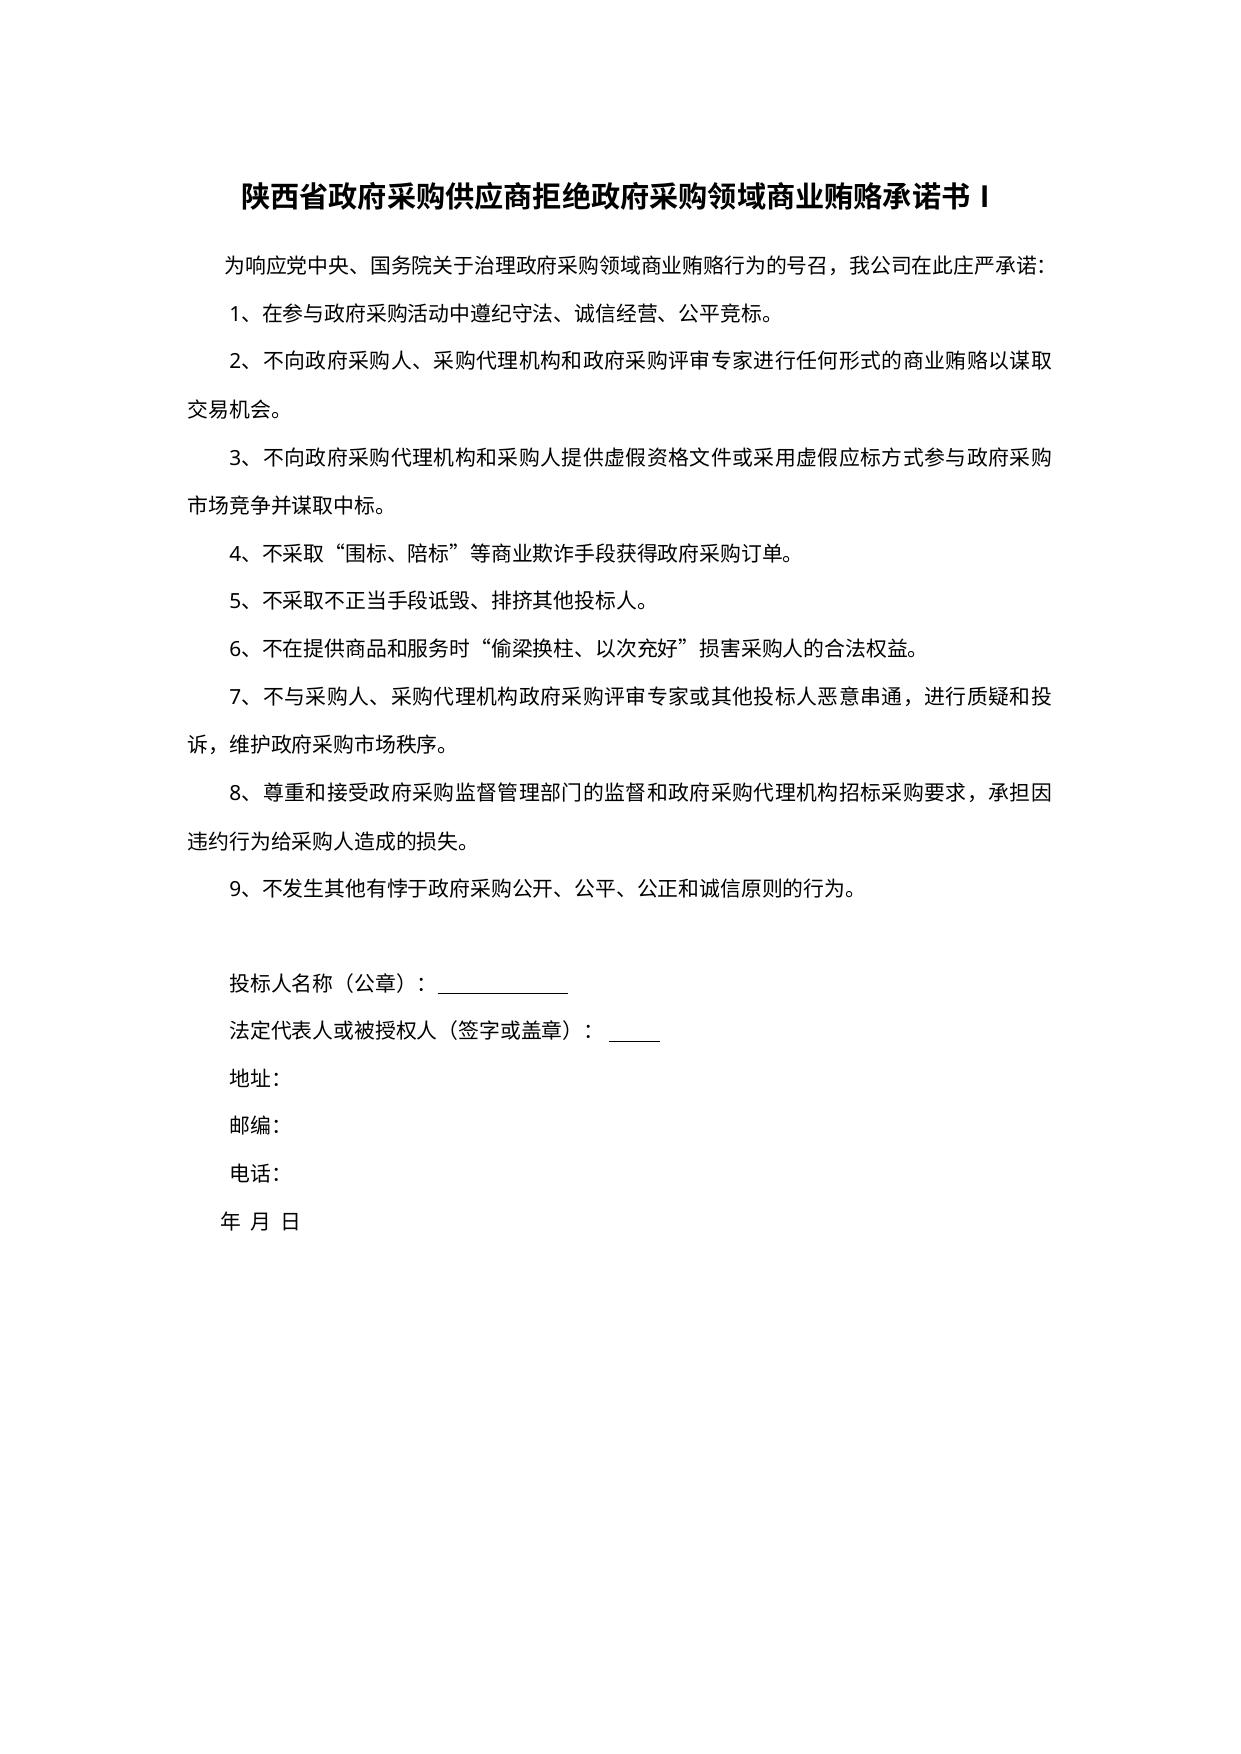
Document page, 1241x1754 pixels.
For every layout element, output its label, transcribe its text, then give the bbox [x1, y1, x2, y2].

text 法定代表人或被授权人（签字或盖章）： [187, 1013, 1053, 1046]
text 地址： [187, 1061, 1053, 1093]
text 9、不发生其他有悖于政府采购公开、公平、公正和诚信原则的行为。 [187, 872, 1053, 904]
text 1、在参与政府采购活动中遵纪守法、诚信经营、公平竞标。 [187, 296, 1053, 328]
text 8、尊重和接受政府采购监督管理部门的监督和政府采购代理机构招标采购要求，承担因违约行为给采购人造成的损失。 [187, 775, 1053, 856]
text 电话： [187, 1156, 1053, 1189]
text 2、不向政府采购人、采购代理机构和政府采购评审专家进行任何形式的商业贿赂以谋取交易机会。 [187, 343, 1053, 424]
text 邮编： [187, 1109, 1053, 1141]
text 投标人名称（公章）： [187, 966, 1053, 998]
text 陕西省政府采购供应商拒绝政府采购领域商业贿赂承诺书Ⅰ [187, 162, 1053, 227]
text 为响应党中央、国务院关于治理政府采购领域商业贿赂行为的号召，我公司在此庄严承诺： [187, 248, 1053, 281]
text 4、不采取“围标、陪标”等商业欺诈手段获得政府采购订单。 [187, 536, 1053, 568]
text 5、不采取不正当手段诋毁、排挤其他投标人。 [187, 584, 1053, 616]
text 6、不在提供商品和服务时“偷梁换柱、以次充好”损害采购人的合法权益。 [187, 631, 1053, 664]
text 7、不与采购人、采购代理机构政府采购评审专家或其他投标人恶意串通，进行质疑和投诉，维护政府采购市场秩序。 [187, 679, 1053, 760]
text 3、不向政府采购代理机构和采购人提供虚假资格文件或采用虚假应标方式参与政府采购市场竞争并谋取中标。 [187, 440, 1053, 521]
text 年 月 日 [187, 1204, 1053, 1236]
